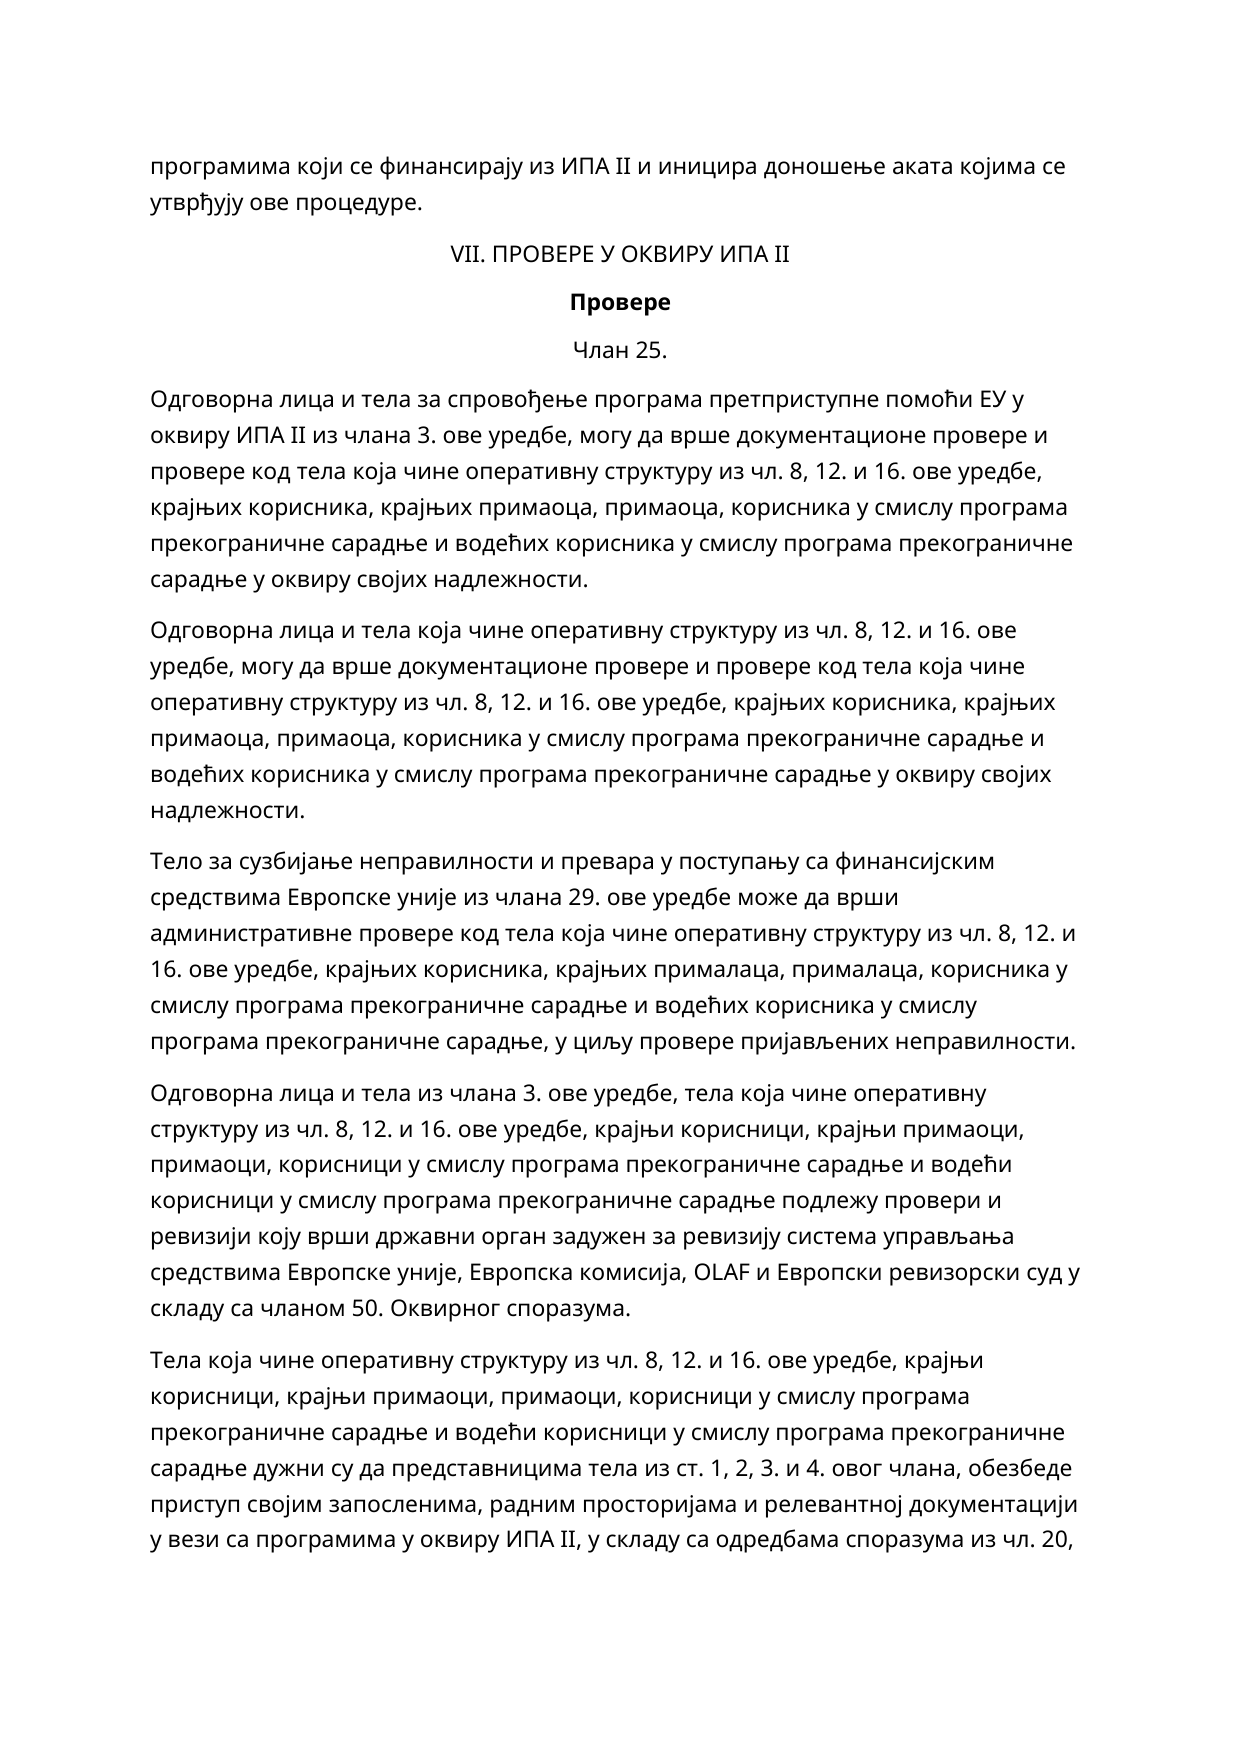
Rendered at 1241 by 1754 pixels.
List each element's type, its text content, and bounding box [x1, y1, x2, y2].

text Одговорна лица и тела из члана 3. ове уредбе, тела која чине оперативну структуру из чл. 8, 12. и 16. ове уредбе, крајњи корисници, крајњи примаоци, примаоци, корисници у смислу програма прекограничне сарадње и водећи корисници у смислу програма прекограничне сарадње подлежу провери и ревизији коју врши државни орган задужен за ревизију система управљања средствима Европске уније, Европска комисија, OLAF и Европски ревизорски суд у складу са чланом 50. Оквирног споразума. [150, 1077, 1090, 1323]
text VII. ПРОВЕРE У ОКВИРУ ИПА II [150, 237, 1090, 269]
text Проверe [150, 286, 1090, 317]
text Одговорна лица и тела за спровођење програма претприступне помоћи ЕУ у оквиру ИПА II из члана 3. ове уредбе, могу да врше документационе провере и провере код тела која чине оперативну структуру из чл. 8, 12. и 16. ове уредбе, крајњих корисника, крајњих примаоца, примаоца, корисника у смислу програма прекограничне сарадње и водећих корисника у смислу програма прекограничне сарадње у оквиру својих надлежности. [150, 383, 1090, 594]
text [150, 150, 1090, 217]
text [150, 1344, 1090, 1555]
text Тело за сузбијање неправилности и превара у поступању са финансијским средствима Европске уније из члана 29. ове уредбе може да врши административне провере код тела која чине оперативну структуру из чл. 8, 12. и 16. ове уредбе, крајњих корисника, крајњих прималаца, прималаца, корисника у смислу програма прекограничне сарадње и водећих корисника у смислу програма прекограничне сарадње, у циљу провере пријављених неправилности. [150, 845, 1090, 1056]
text Одговорна лица и тела која чине оперативну структуру из чл. 8, 12. и 16. ове уредбе, могу да врше документационе провере и провере код тела која чине оперативну структуру из чл. 8, 12. и 16. ове уредбе, крајњих корисника, крајњих примаоца, примаоца, корисника у смислу програма прекограничне сарадње и водећих корисника у смислу програма прекограничне сарадње у оквиру својих надлежности. [150, 614, 1090, 825]
text Члан 25. [150, 334, 1090, 366]
